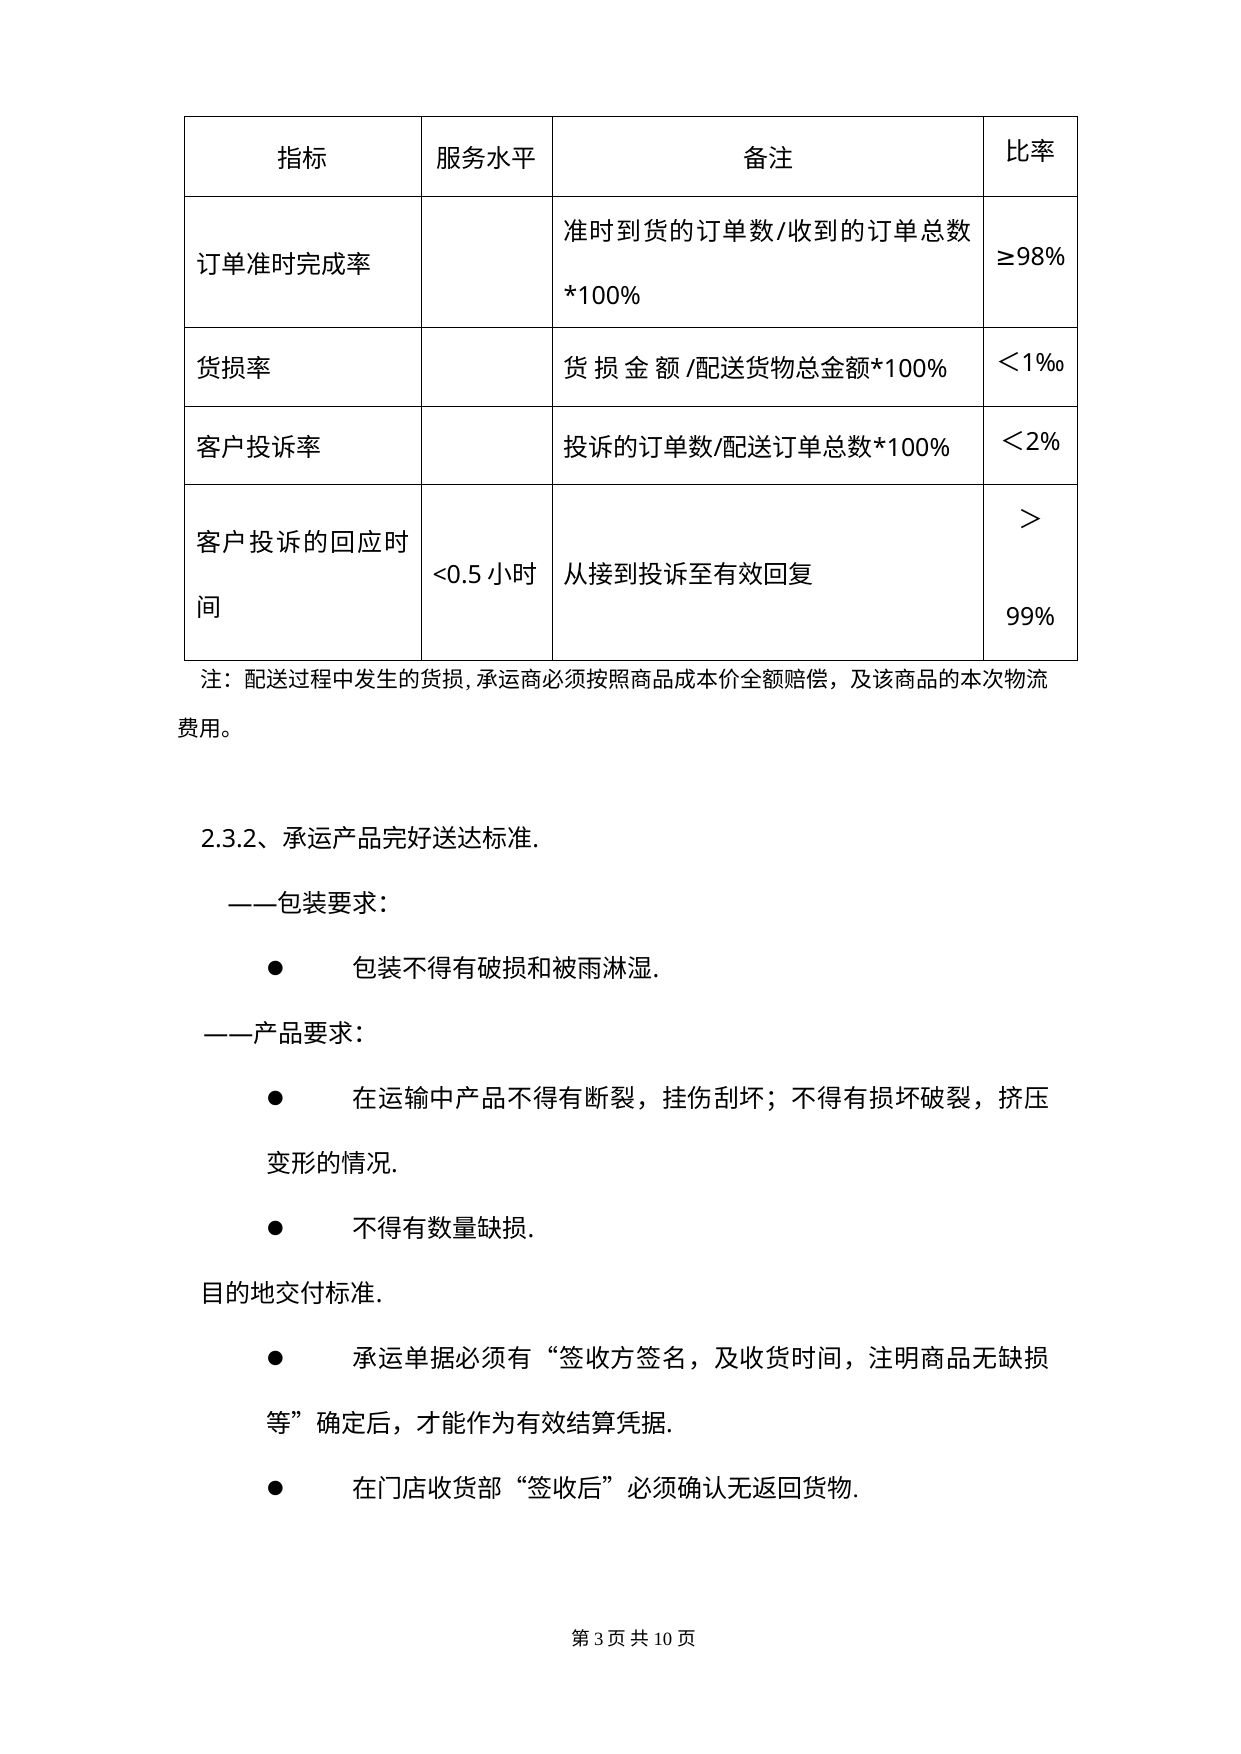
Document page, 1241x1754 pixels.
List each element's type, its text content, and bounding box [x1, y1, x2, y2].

table_header 备注 [553, 117, 983, 196]
list 不得有数量缺损. [266, 1194, 1050, 1259]
table_cell 货损率 [185, 328, 421, 406]
list 包装不得有破损和被雨淋湿. [266, 934, 1050, 999]
table_cell ＞99% [984, 485, 1077, 660]
table_cell 货 损 金 额 /配送货物总金额*100% [553, 328, 983, 406]
table_cell [422, 328, 552, 406]
table_header 比率 [984, 117, 1077, 196]
text ——产品要求： [177, 999, 1050, 1064]
text 目的地交付标准. [201, 1259, 1050, 1324]
table_cell ≥98% [984, 197, 1077, 327]
table_cell 从接到投诉至有效回复 [553, 485, 983, 660]
table_header 服务水平 [422, 117, 552, 196]
list 承运单据必须有“签收方签名，及收货时间，注明商品无缺损等”确定后，才能作为有效结算凭据. [266, 1324, 1050, 1454]
table_cell ＜1‰ [984, 328, 1077, 406]
table_cell 订单准时完成率 [185, 197, 421, 327]
table_cell 客户投诉率 [185, 407, 421, 484]
table_cell 准时到货的订单数/收到的订单总数*100% [553, 197, 983, 327]
table_cell 投诉的订单数/配送订单总数*100% [553, 407, 983, 484]
table_cell 客户投诉的回应时间 [185, 485, 421, 660]
text 2.3.2、承运产品完好送达标准. [201, 804, 1050, 869]
list 在门店收货部“签收后”必须确认无返回货物. [266, 1454, 1050, 1519]
text ——包装要求： [177, 869, 1050, 934]
table_cell [422, 197, 552, 327]
table_header 指标 [185, 117, 421, 196]
text 注：配送过程中发生的货损, 承运商必须按照商品成本价全额赔偿，及该商品的本次物流费用。 [177, 661, 1050, 743]
table_cell [422, 407, 552, 484]
table_cell ＜2% [984, 407, 1077, 484]
table_cell <0.5小时 [422, 485, 552, 660]
list 在运输中产品不得有断裂，挂伤刮坏；不得有损坏破裂，挤压变形的情况. [266, 1064, 1050, 1194]
